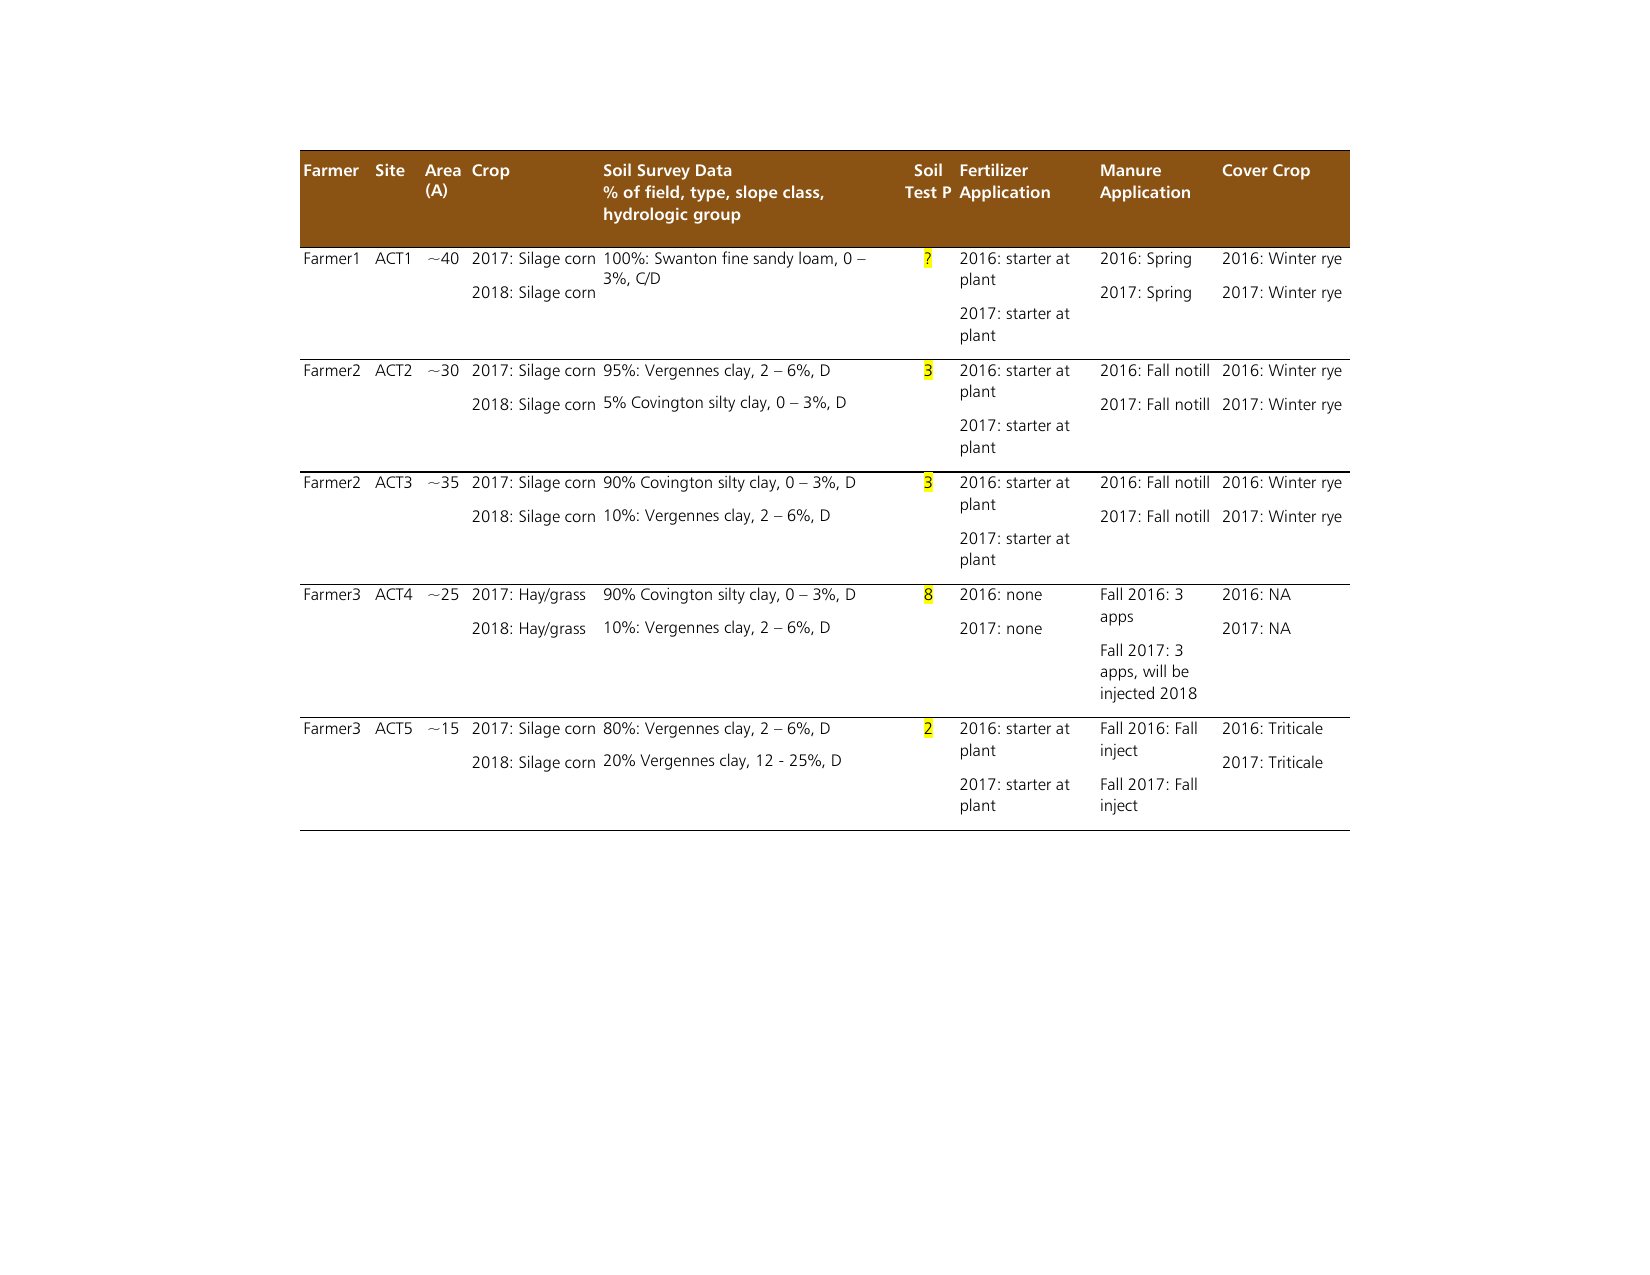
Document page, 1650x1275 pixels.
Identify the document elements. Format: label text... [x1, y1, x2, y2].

table_cell 3 [900, 473, 956, 583]
table_cell ~35 [422, 473, 469, 583]
table_header Fertilizer Application [956, 151, 1097, 247]
table_cell 2 [900, 718, 956, 829]
table_cell 2016: starter at plant 2017: starter at plant [956, 248, 1097, 359]
table_cell 95%: Vergennes clay, 2 – 6%, D 5% Covington silty clay, 0 – 3%, D [600, 360, 900, 471]
table_cell ACT5 [375, 718, 422, 829]
table_cell 2016: Winter rye 2017: Winter rye [1219, 473, 1350, 583]
table_cell 2017: Silage corn 2018: Silage corn [469, 360, 600, 471]
table_cell 2016: Fall notill 2017: Fall notill [1097, 360, 1219, 471]
table_cell 2016: starter at plant 2017: starter at plant [956, 473, 1097, 583]
table_cell 90% Covington silty clay, 0 – 3%, D 10%: Vergennes clay, 2 – 6%, D [600, 473, 900, 583]
table_cell 8 [900, 585, 956, 717]
table_cell ACT4 [375, 585, 422, 717]
table_cell ACT3 [375, 473, 422, 583]
table_cell ~25 [422, 585, 469, 717]
table_cell Farmer3 [300, 585, 375, 717]
table_cell 2017: Silage corn 2018: Silage corn [469, 718, 600, 829]
table_cell ~40 [422, 248, 469, 359]
table_cell 2017: Hay/grass 2018: Hay/grass [469, 585, 600, 717]
table_cell Fall 2016: 3 apps Fall 2017: 3 apps, will be injected 2018 [1097, 585, 1219, 717]
table_header Manure Application [1097, 151, 1219, 247]
table_cell ? [900, 248, 956, 359]
table_cell ~30 [422, 360, 469, 471]
table_cell 80%: Vergennes clay, 2 – 6%, D 20% Vergennes clay, 12 - 25%, D [600, 718, 900, 829]
table_cell ACT2 [375, 360, 422, 471]
table_cell 90% Covington silty clay, 0 – 3%, D 10%: Vergennes clay, 2 – 6%, D [600, 585, 900, 717]
table_header Soil Survey Data % of field, type, slope class, hydrologic group [600, 151, 900, 247]
table_cell 3 [900, 360, 956, 471]
table_cell 2016: Winter rye 2017: Winter rye [1219, 360, 1350, 471]
table_header Crop [469, 151, 600, 247]
table_header Site [375, 151, 422, 247]
table_header Cover Crop [1219, 151, 1350, 247]
table_cell 2016: NA 2017: NA [1219, 585, 1350, 717]
table_cell 100%: Swanton fine sandy loam, 0 – 3%, C/D [600, 248, 900, 359]
table_cell ~15 [422, 718, 469, 829]
table_cell Farmer2 [300, 473, 375, 583]
table_cell Farmer3 [300, 718, 375, 829]
table_header Area (A) [422, 151, 469, 247]
table_cell Fall 2016: Fall inject Fall 2017: Fall inject [1097, 718, 1219, 829]
table_cell 2016: Spring 2017: Spring [1097, 248, 1219, 359]
table_header Farmer [300, 151, 375, 247]
table_cell 2016: none 2017: none [956, 585, 1097, 717]
table_cell Farmer1 [300, 248, 375, 359]
table_cell 2017: Silage corn 2018: Silage corn [469, 248, 600, 359]
table_cell 2017: Silage corn 2018: Silage corn [469, 473, 600, 583]
table_cell ACT1 [375, 248, 422, 359]
table_cell 2016: Fall notill 2017: Fall notill [1097, 473, 1219, 583]
table_cell 2016: Winter rye 2017: Winter rye [1219, 248, 1350, 359]
table_cell 2016: Triticale 2017: Triticale [1219, 718, 1350, 829]
table_cell Farmer2 [300, 360, 375, 471]
table_header Soil Test P [900, 151, 956, 247]
table_cell 2016: starter at plant 2017: starter at plant [956, 718, 1097, 829]
table_cell 2016: starter at plant 2017: starter at plant [956, 360, 1097, 471]
